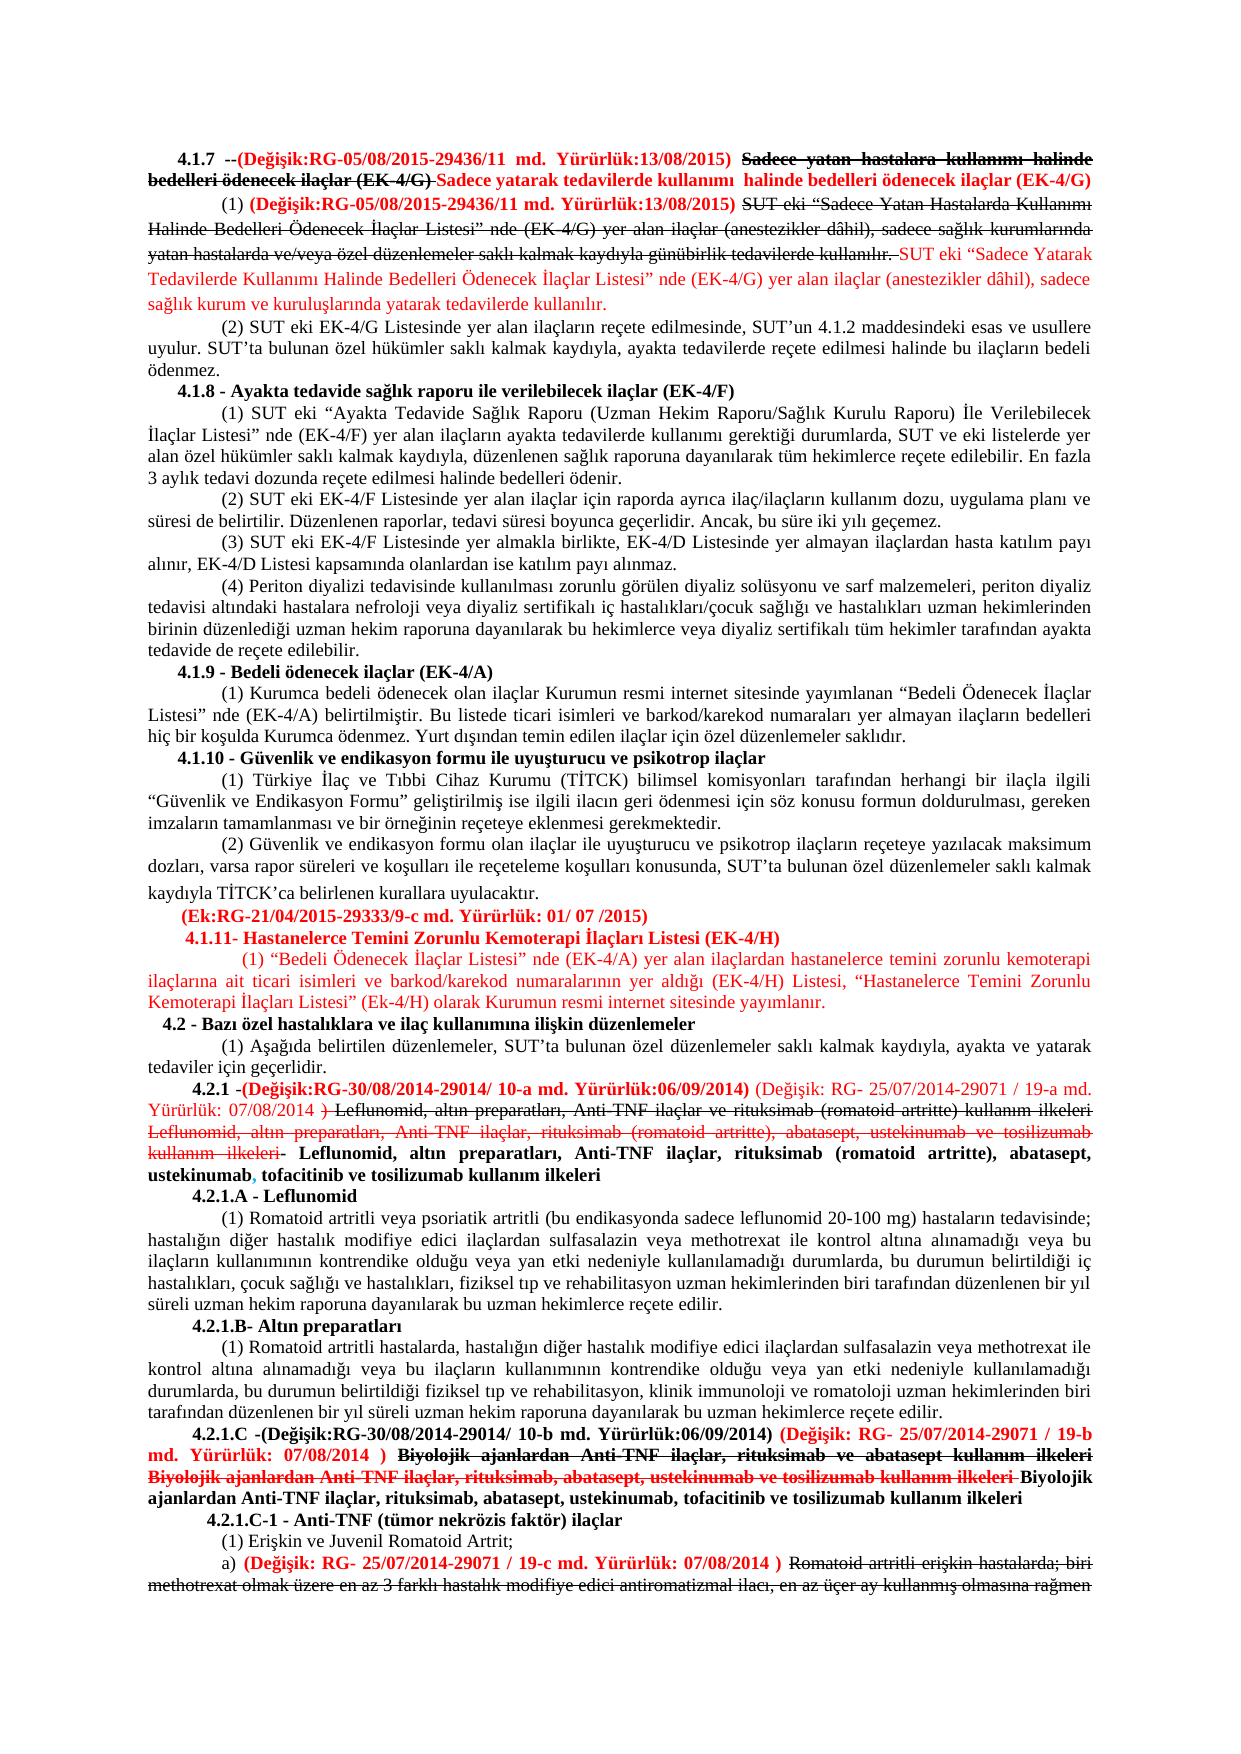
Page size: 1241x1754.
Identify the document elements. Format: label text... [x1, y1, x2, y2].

subtitle 4.1.9 - Bedeli ödenecek ilaçlar (EK-4/A) [148, 790, 1093, 812]
text 4.1.11- Hastanelerce Temini Zorunlu Kemoterapi İlaçları Listesi (EK-4/H) [148, 1056, 1093, 1078]
text (2) SUT eki EK-4/F Listesinde yer alan ilaçlar için raporda ayrıca ilaç/ilaçların kullanım dozu, uygulama planı ve süresi de belirtilir. Düzenlenen raporlar, tedavi süresi boyunca geçerlidir. Ancak, bu süre iki yılı geçemez. [148, 618, 1093, 661]
text (5) Kurumca katılım payından muaf tutulan hastalıklar, hastalıkları tanımlayan ICD-10 kodları ve bu hastalıklarda kullanılacak ilaçların yer aldığı EK-4/D Listesi, “Hasta Katılım Payından Muaf İlaçlar Listesi” (EK-4/D) olarak Kurumun resmi internet sitesinde yayımlanır. [148, 212, 1093, 277]
text (1) (Değişik:RG-05/08/2015-29436/11 md. Yürürlük:13/08/2015) SUT eki “Sadece Yatan Hastalarda Kullanımı Halinde Bedelleri Ödenecek İlaçlar Listesi” nde (EK-4/G) yer alan ilaçlar (anestezikler dâhil), sadece sağlık kurumlarında yatan hastalarda ve/veya özel düzenlemeler saklı kalmak kaydıyla günübirlik tedavilerde kullanılır. SUT eki “Sadece Yatarak Tedavilerde Kullanımı Halinde Bedelleri Ödenecek İlaçlar Listesi” nde (EK-4/G) yer alan ilaçlar (anestezikler dâhil), sadece sağlık kurum ve kuruluşlarında yatarak tedavilerde kullanılır. [148, 320, 1093, 359]
subtitle 4.1.10 - Güvenlik ve endikasyon formu ile uyuşturucu ve psikotrop ilaçlar [148, 876, 1093, 898]
subtitle 4.2.1.A - Leflunomid [148, 1315, 1093, 1336]
text (1) (Değişik:RG-05/08/2015-29436/11 md. Yürürlük:13/08/2015) SUT eki “Sadece Yatan Hastalarda Kullanımı Halinde Bedelleri Ödenecek İlaçlar Listesi” nde (EK-4/G) yer alan ilaçlar (anestezikler dâhil), sadece sağlık kurumlarında yatan hastalarda ve/veya özel düzenlemeler saklı kalmak kaydıyla günübirlik tedavilerde kullanılır. SUT eki “Sadece Yatarak Tedavilerde Kullanımı Halinde Bedelleri Ödenecek İlaçlar Listesi” nde (EK-4/G) yer alan ilaçlar (anestezikler dâhil), sadece sağlık kurum ve kuruluşlarında yatarak tedavilerde kullanılır. [148, 361, 1093, 445]
text (Ek:RG-21/04/2015-29333/9-c md. Yürürlük: 01/ 07 /2015) [148, 1034, 1093, 1056]
text 4.2.1 -(Değişik:RG-30/08/2014-29014/ 10-a md. Yürürlük:06/09/2014) (Değişik: RG- 25/07/2014-29071 / 19-a md. Yürürlük: 07/08/2014 ) Leflunomid, altın preparatları, Anti-TNF ilaçlar ve rituksimab (romatoid artritte) kullanım ilkeleri Leflunomid, altın preparatları, Anti-TNF ilaçlar, rituksimab (romatoid artritte), abatasept, ustekinumab ve tosilizumab kullanım ilkeleri- Leflunomid, altın preparatları, Anti-TNF ilaçlar, rituksimab (romatoid artritte), abatasept, ustekinumab, tofacitinib ve tosilizumab kullanım ilkeleri [148, 1207, 1093, 1262]
text 4.2.1 -(Değişik:RG-30/08/2014-29014/ 10-a md. Yürürlük:06/09/2014) (Değişik: RG- 25/07/2014-29071 / 19-a md. Yürürlük: 07/08/2014 ) Leflunomid, altın preparatları, Anti-TNF ilaçlar ve rituksimab (romatoid artritte) kullanım ilkeleri Leflunomid, altın preparatları, Anti-TNF ilaçlar, rituksimab (romatoid artritte), abatasept, ustekinumab ve tosilizumab kullanım ilkeleri- Leflunomid, altın preparatları, Anti-TNF ilaçlar, rituksimab (romatoid artritte), abatasept, ustekinumab, tofacitinib ve tosilizumab kullanım ilkeleri [148, 1263, 1093, 1315]
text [148, 148, 1093, 212]
text (4) Periton diyalizi tedavisinde kullanılması zorunlu görülen diyaliz solüsyonu ve sarf malzemeleri, periton diyaliz tedavisi altındaki hastalara nefroloji veya diyaliz sertifikalı iç hastalıkları/çocuk sağlığı ve hastalıkları uzman hekimlerinden birinin düzenlediği uzman hekim raporuna dayanılarak bu hekimlerce veya diyaliz sertifikalı tüm hekimler tarafından ayakta tedavide de reçete edilebilir. [148, 704, 1093, 790]
subtitle 4.1.7 --(Değişik:RG-05/08/2015-29436/11 md. Yürürlük:13/08/2015) Sadece yatan hastalara kullanımı halinde bedelleri ödenecek ilaçlar (EK-4/G) Sadece yatarak tedavilerde kullanımı halinde bedelleri ödenecek ilaçlar (EK-4/G) [148, 277, 1093, 320]
text (3) SUT eki EK-4/F Listesinde yer almakla birlikte, EK-4/D Listesinde yer almayan ilaçlardan hasta katılım payı alınır, EK-4/D Listesi kapsamında olanlardan ise katılım payı alınmaz. [148, 661, 1093, 704]
text (1) Romatoid artritli veya psoriatik artritli (bu endikasyonda sadece leflunomid 20-100 mg) hastaların tedavisinde; hastalığın diğer hastalık modifiye edici ilaçlardan sulfasalazin veya methotrexat ile kontrol altına alınamadığı veya bu ilaçların kullanımının kontrendike olduğu veya yan etki nedeniyle kullanılamadığı durumlarda, bu durumun belirtildiği iç hastalıkları, çocuk sağlığı ve hastalıkları, fiziksel tıp ve rehabilitasyon uzman hekimlerinden biri tarafından düzenlenen bir yıl süreli uzman hekim raporuna dayanılarak bu uzman hekimlerce reçete edilir. [148, 1336, 1093, 1444]
text (1) Kurumca bedeli ödenecek olan ilaçlar Kurumun resmi internet sitesinde yayımlanan “Bedeli Ödenecek İlaçlar Listesi” nde (EK-4/A) belirtilmiştir. Bu listede ticari isimleri ve barkod/karekod numaraları yer almayan ilaçların bedelleri hiç bir koşulda Kurumca ödenmez. Yurt dışından temin edilen ilaçlar için özel düzenlemeler saklıdır. [148, 812, 1093, 876]
text (2) Güvenlik ve endikasyon formu olan ilaçlar ile uyuşturucu ve psikotrop ilaçların reçeteye yazılacak maksimum dozları, varsa rapor süreleri ve koşulları ile reçeteleme koşulları konusunda, SUT’ta bulunan özel düzenlemeler saklı kalmak kaydıyla TİTCK’ca belirlenen kurallara uyulacaktır. [148, 963, 1093, 1034]
text (1) SUT eki “Ayakta Tedavide Sağlık Raporu (Uzman Hekim Raporu/Sağlık Kurulu Raporu) İle Verilebilecek İlaçlar Listesi” nde (EK-4/F) yer alan ilaçların ayakta tedavilerde kullanımı gerektiği durumlarda, SUT ve eki listelerde yer alan özel hükümler saklı kalmak kaydıyla, düzenlenen sağlık raporuna dayanılarak tüm hekimlerce reçete edilebilir. En fazla 3 aylık tedavi dozunda reçete edilmesi halinde bedelleri ödenir. [148, 531, 1093, 618]
subtitle 4.1.8 - Ayakta tedavide sağlık raporu ile verilebilecek ilaçlar (EK-4/F) [148, 510, 1093, 531]
subtitle 4.2 - Bazı özel hastalıklara ve ilaç kullanımına ilişkin düzenlemeler [148, 1142, 1093, 1164]
text (1) Romatoid artritli hastalarda, hastalığın diğer hastalık modifiye edici ilaçlardan sulfasalazin veya methotrexat ile kontrol altına alınamadığı veya bu ilaçların kullanımının kontrendike olduğu veya yan etki nedeniyle kullanılamadığı durumlarda, bu durumun belirtildiği fiziksel tıp ve rehabilitasyon, klinik immunoloji ve romatoloji uzman hekimlerinden biri tarafından düzenlenen bir yıl süreli uzman hekim raporuna dayanılarak bu uzman hekimlerce reçete edilir. [148, 1466, 1093, 1552]
text (1) Türkiye İlaç ve Tıbbi Cihaz Kurumu (TİTCK) bilimsel komisyonları tarafından herhangi bir ilaçla ilgili “Güvenlik ve Endikasyon Formu” geliştirilmiş ise ilgili ilacın geri ödenmesi için söz konusu formun doldurulması, gereken imzaların tamamlanması ve bir örneğinin reçeteye eklenmesi gerekmektedir. [148, 898, 1093, 963]
text (1) Aşağıda belirtilen düzenlemeler, SUT’ta bulunan özel düzenlemeler saklı kalmak kaydıyla, ayakta ve yatarak tedaviler için geçerlidir. [148, 1164, 1093, 1207]
text (1) “Bedeli Ödenecek İlaçlar Listesi” nde (EK-4/A) yer alan ilaçlardan hastanelerce temini zorunlu kemoterapi ilaçlarına ait ticari isimleri ve barkod/karekod numaralarının yer aldığı (EK-4/H) Listesi, “Hastanelerce Temini Zorunlu Kemoterapi İlaçları Listesi” (Ek-4/H) olarak Kurumun resmi internet sitesinde yayımlanır. [148, 1078, 1093, 1142]
text (2) SUT eki EK-4/G Listesinde yer alan ilaçların reçete edilmesinde, SUT’un 4.1.2 maddesindeki esas ve usullere uyulur. SUT’ta bulunan özel hükümler saklı kalmak kaydıyla, ayakta tedavilerde reçete edilmesi halinde bu ilaçların bedeli ödenmez. [148, 445, 1093, 510]
subtitle 4.2.1.B- Altın preparatları [148, 1444, 1093, 1466]
